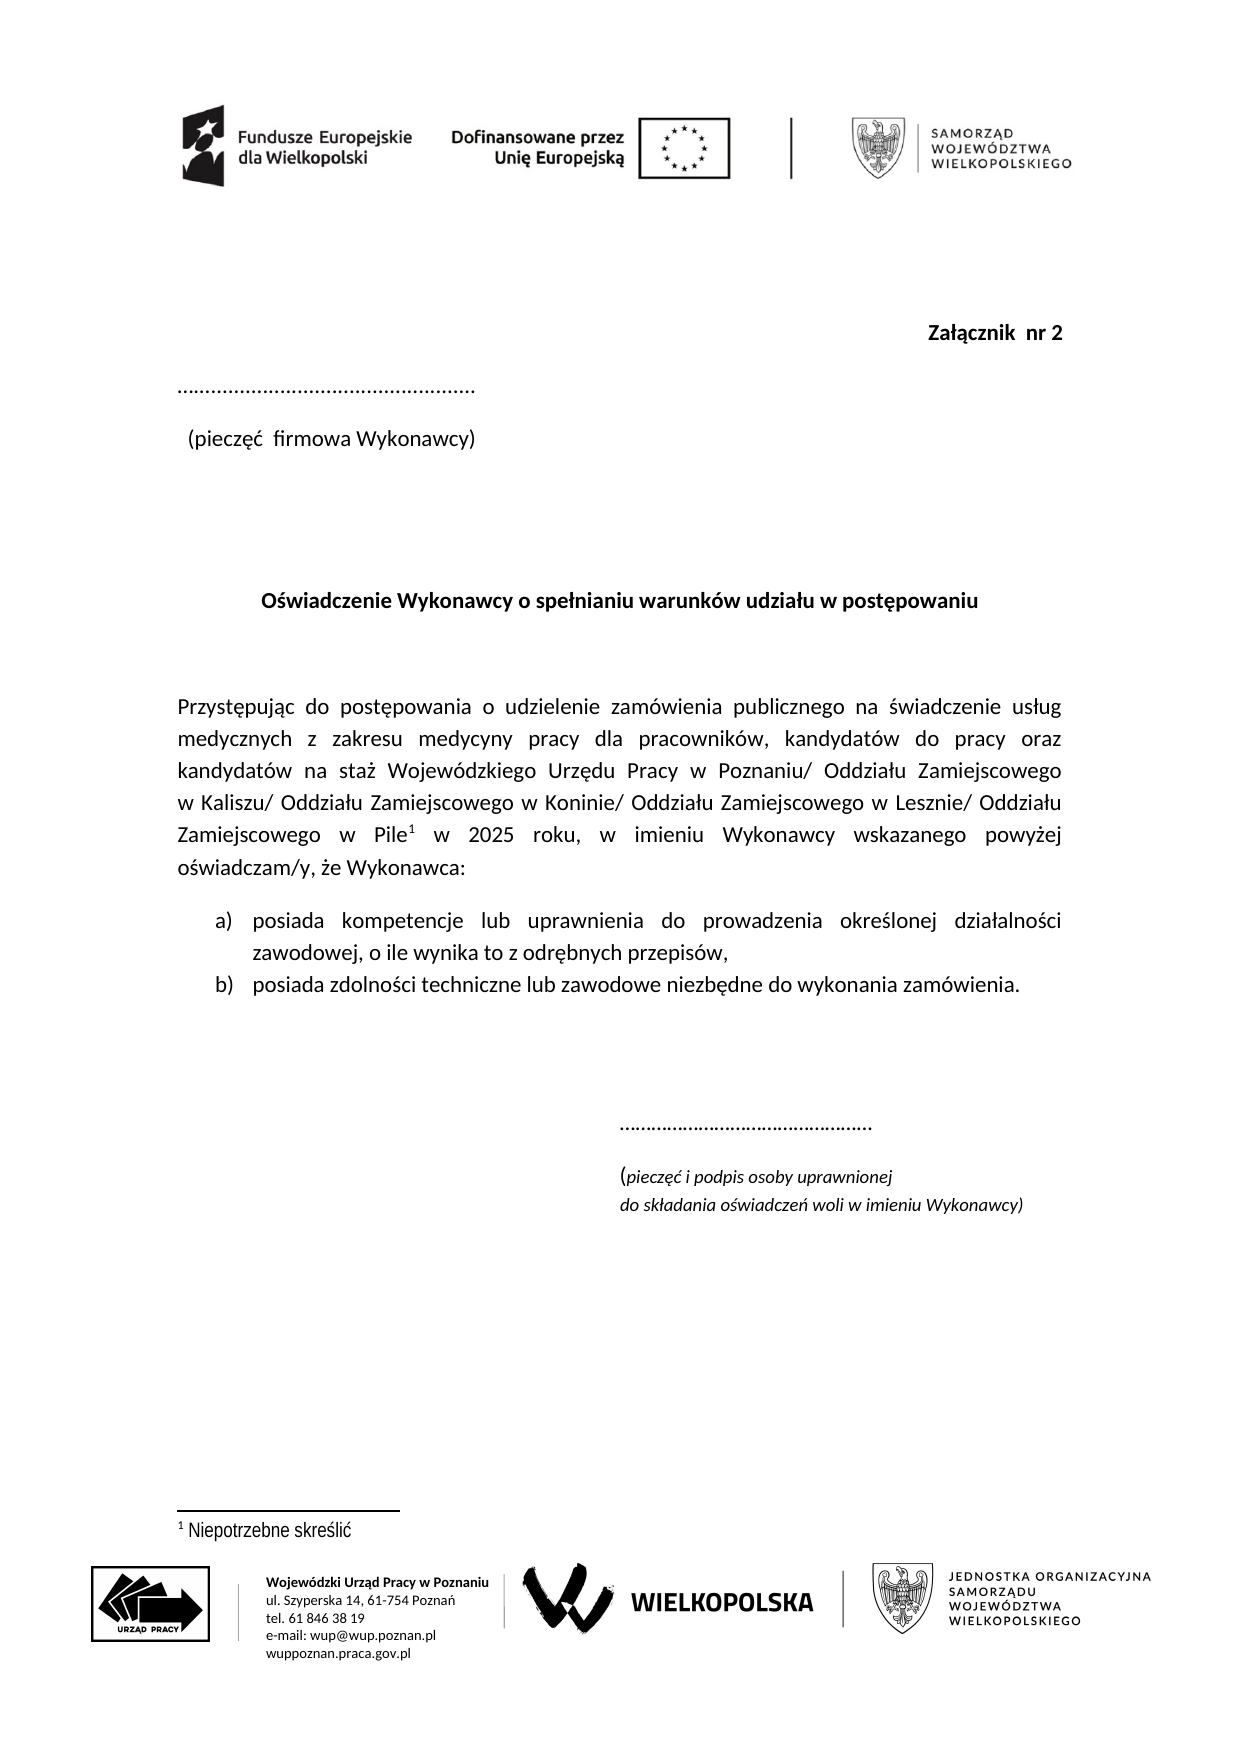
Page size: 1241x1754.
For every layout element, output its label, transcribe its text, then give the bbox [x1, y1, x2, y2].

text (pieczęć firmowa Wykonawcy) [177, 424, 1063, 452]
picture [162, 84, 1091, 207]
text Oświadczenie Wykonawcy o spełnianiu warunków udziału w postępowaniu [177, 586, 1063, 614]
picture [91, 1566, 210, 1642]
list posiada kompetencje lub uprawnienia do prowadzenia określonej działalności zawodowej, o ile wynika to z odrębnych przepisów, [215, 906, 1063, 966]
text ………………………………………… [546, 1108, 1063, 1136]
text (pieczęć i podpis osoby uprawnionej do składania oświadczeń woli w imieniu Wykonawcy) [619, 1161, 1063, 1216]
text Przystępując do postępowania o udzielenie zamówienia publicznego na świadczenie usług medycznych z zakresu medycyny pracy dla pracowników, kandydatów do pracy oraz kandydatów na staż Wojewódzkiego Urzędu Pracy w Poznaniu/ Oddziału Zamiejscowego w Kaliszu/ Oddziału Zamiejscowego w Koninie/ Oddziału Zamiejscowego w Lesznie/ Oddziału Zamiejscowego w Pile w 2025 roku, w imieniu Wykonawcy wskazanego powyżej oświadczam/y, że Wykonawca: [177, 692, 1063, 881]
picture [507, 1543, 1166, 1654]
text …................................................. [177, 371, 1181, 399]
text Załącznik nr 2 [693, 318, 1063, 346]
list posiada zdolności techniczne lub zawodowe niezbędne do wykonania zamówienia. [215, 970, 1063, 998]
